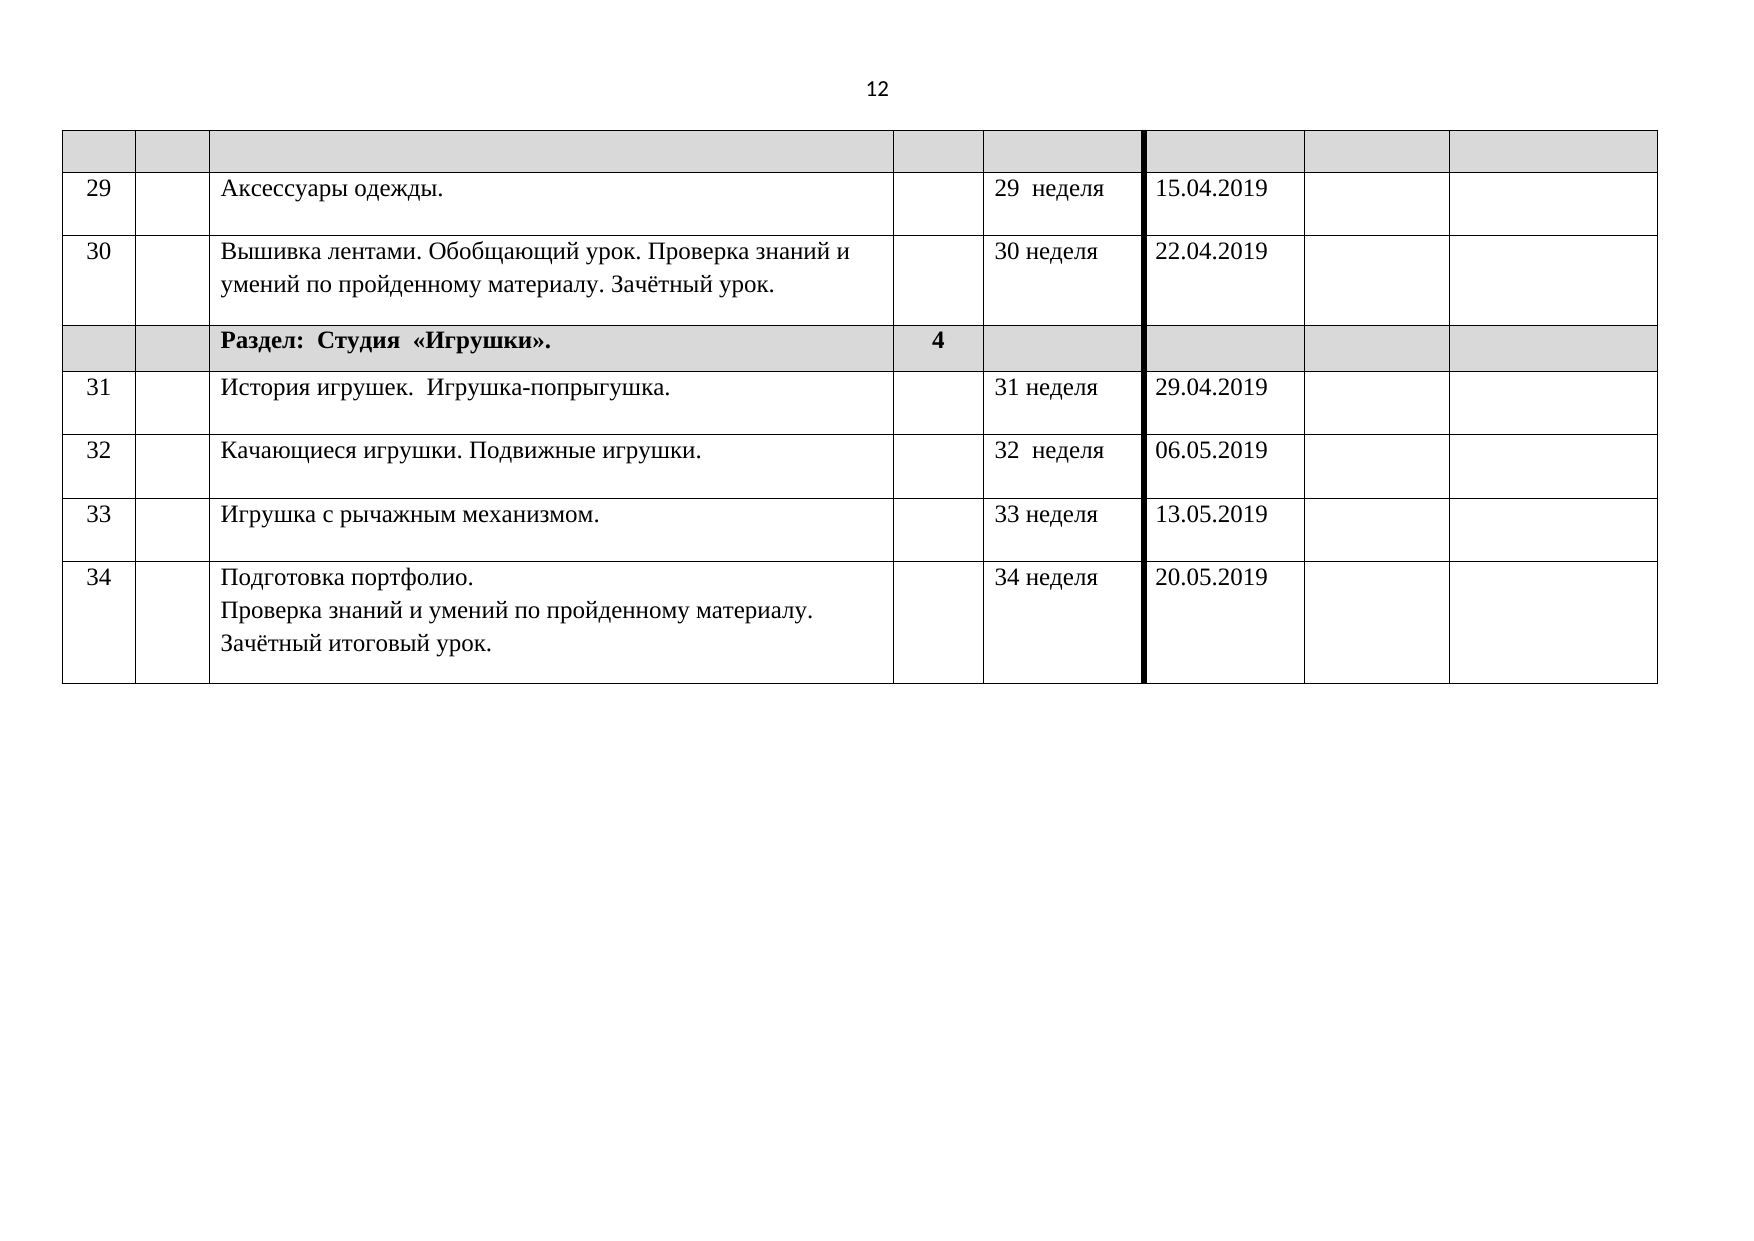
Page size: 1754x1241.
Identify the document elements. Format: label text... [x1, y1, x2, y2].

table_cell [1450, 499, 1657, 561]
table_cell [136, 236, 209, 324]
table_cell 4 [894, 326, 983, 371]
table_cell [1305, 326, 1449, 371]
table_cell [1305, 372, 1449, 434]
table_cell 32 неделя [984, 435, 1141, 498]
table_cell 31 неделя [984, 372, 1141, 434]
table_cell Аксессуары одежды. [210, 173, 893, 235]
table_cell 1 [63, 131, 135, 172]
table_cell [136, 499, 209, 561]
table_cell [1305, 236, 1449, 324]
table_cell [894, 435, 983, 498]
table_cell Подготовка портфолио. Проверка знаний и умений по пройденному материалу. Зачётный итоговый урок. [210, 562, 893, 683]
table_cell [1305, 499, 1449, 561]
table_cell 15.04.2019 [1147, 173, 1304, 235]
table_cell 29.04.2019 [1147, 372, 1304, 434]
table_cell [63, 326, 135, 371]
table_cell 33 [63, 499, 135, 561]
table_cell [1305, 173, 1449, 235]
table_cell [136, 326, 209, 371]
table_cell Игрушка с рычажным механизмом. [210, 499, 893, 561]
table_cell 3 [210, 131, 893, 172]
table_cell Раздел: Студия «Игрушки». [210, 326, 893, 371]
table_cell [1450, 562, 1657, 683]
table_cell [136, 562, 209, 683]
table_cell 8 [1450, 131, 1657, 172]
table_cell [894, 372, 983, 434]
table_cell 32 [63, 435, 135, 498]
table_cell [894, 562, 983, 683]
table_cell 2 [136, 131, 209, 172]
table_cell 4 [894, 131, 983, 172]
table_cell [136, 372, 209, 434]
table_cell 22.04.2019 [1147, 236, 1304, 324]
table_cell [1450, 326, 1657, 371]
table_cell [1450, 435, 1657, 498]
table_cell 20.05.2019 [1147, 562, 1304, 683]
table_cell 5 [984, 131, 1141, 172]
table_cell Качающиеся игрушки. Подвижные игрушки. [210, 435, 893, 498]
table_cell 34 [63, 562, 135, 683]
table_cell [1450, 173, 1657, 235]
table_cell 13.05.2019 [1147, 499, 1304, 561]
table_cell [1450, 372, 1657, 434]
table_cell 29 [63, 173, 135, 235]
table_cell 6 [1147, 131, 1304, 172]
table_cell [984, 326, 1141, 371]
table_cell 06.05.2019 [1147, 435, 1304, 498]
table_cell [894, 499, 983, 561]
table_cell 7 [1305, 131, 1449, 172]
table_cell [1450, 236, 1657, 324]
table_cell 33 неделя [984, 499, 1141, 561]
table_cell [136, 173, 209, 235]
table_cell [1305, 562, 1449, 683]
table_cell 34 неделя [984, 562, 1141, 683]
table_cell 31 [63, 372, 135, 434]
table_cell Вышивка лентами. Обобщающий урок. Проверка знаний и умений по пройденному материалу. Зачётный урок. [210, 236, 893, 324]
table_cell [1147, 326, 1304, 371]
table_cell История игрушек. Игрушка-попрыгушка. [210, 372, 893, 434]
table_cell 30 [63, 236, 135, 324]
table_cell 30 неделя [984, 236, 1141, 324]
table_cell [894, 173, 983, 235]
table_cell [1305, 435, 1449, 498]
table_cell [136, 435, 209, 498]
table_cell [894, 236, 983, 324]
table_cell 29 неделя [984, 173, 1141, 235]
